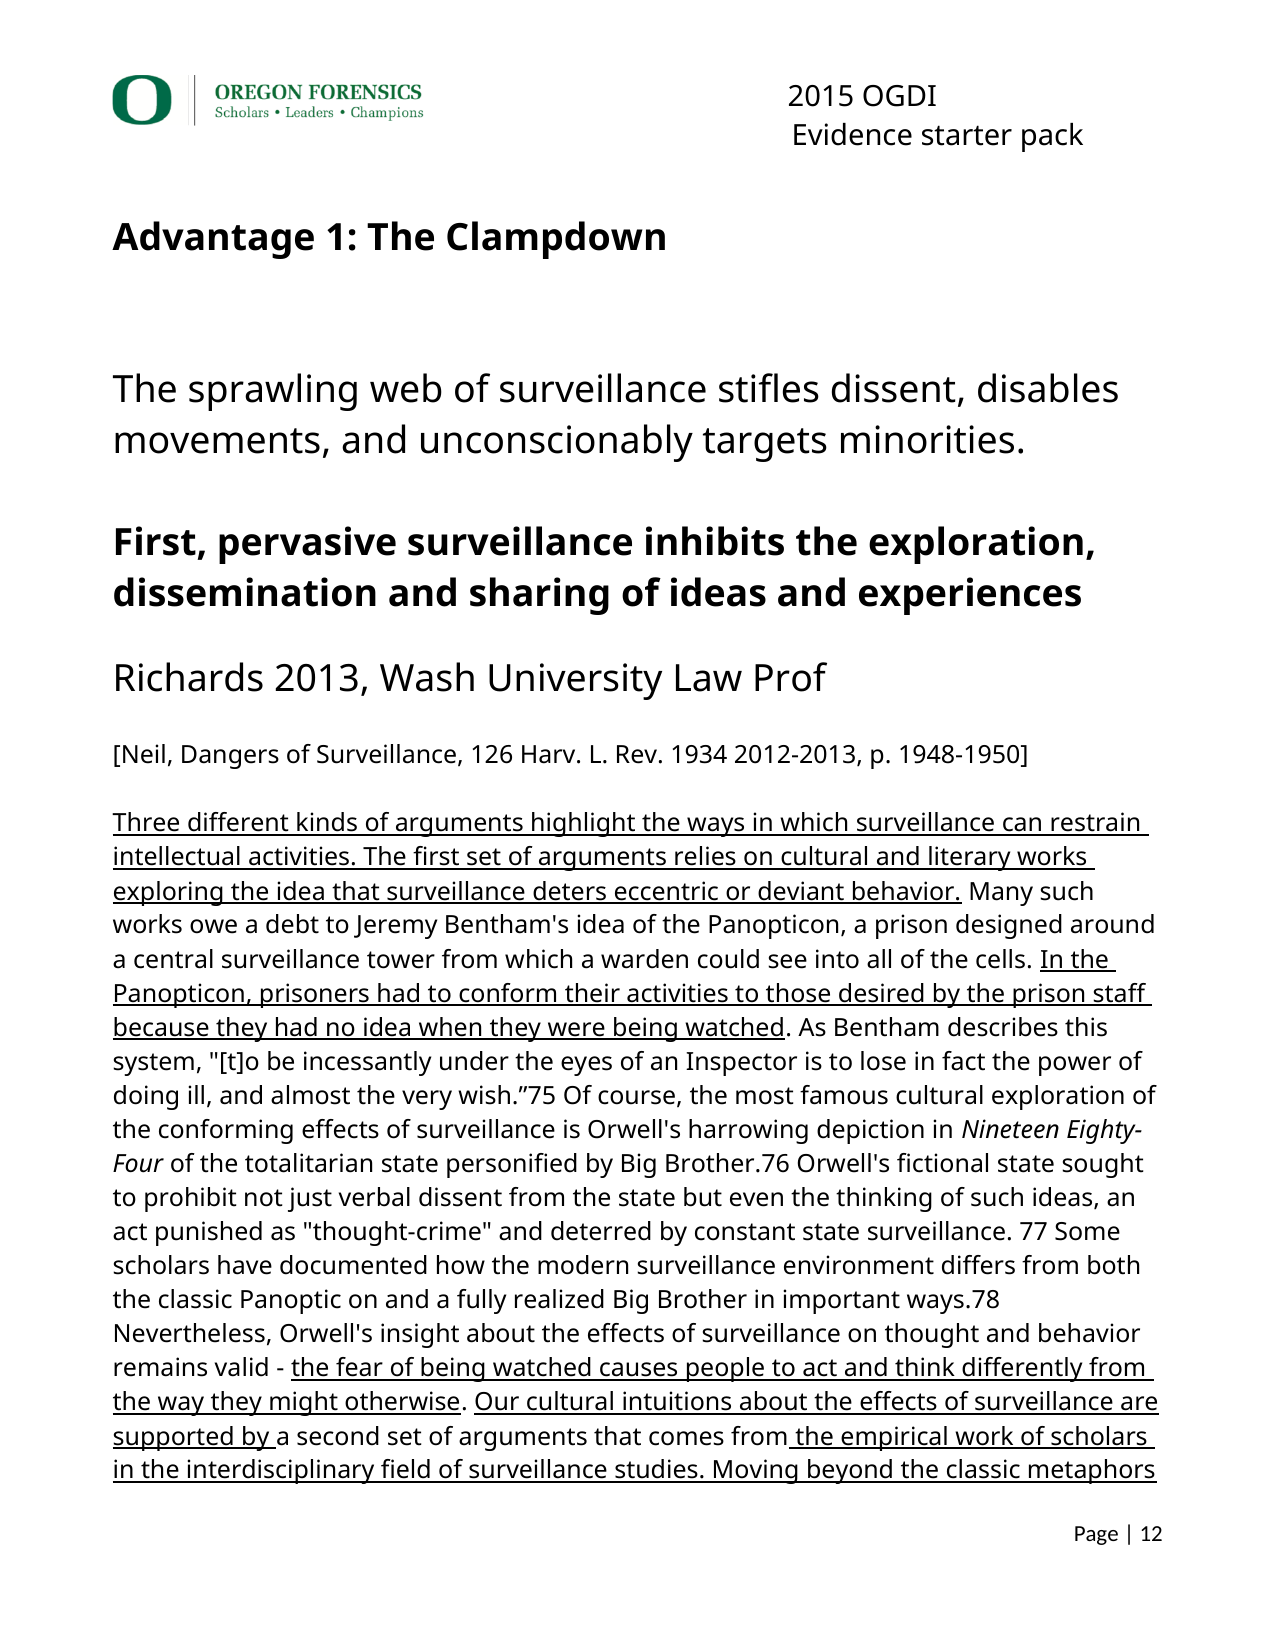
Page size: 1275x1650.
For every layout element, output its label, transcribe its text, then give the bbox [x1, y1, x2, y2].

subtitle Advantage 1: The Clampdown [112, 210, 1162, 261]
text Richards 2013, Wash University Law Prof [112, 652, 1162, 703]
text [112, 805, 1162, 1486]
text The sprawling web of surveillance stifles dissent, disables movements, and unconscionably targets minorities. [112, 362, 1162, 464]
text [Neil, Dangers of Surveillance, 126 Harv. L. Rev. 1934 2012-2013, p. 1948-1950] [112, 737, 1162, 771]
picture [112, 75, 434, 129]
text First, pervasive surveillance inhibits the exploration, dissemination and sharing of ideas and experiences [112, 516, 1162, 618]
